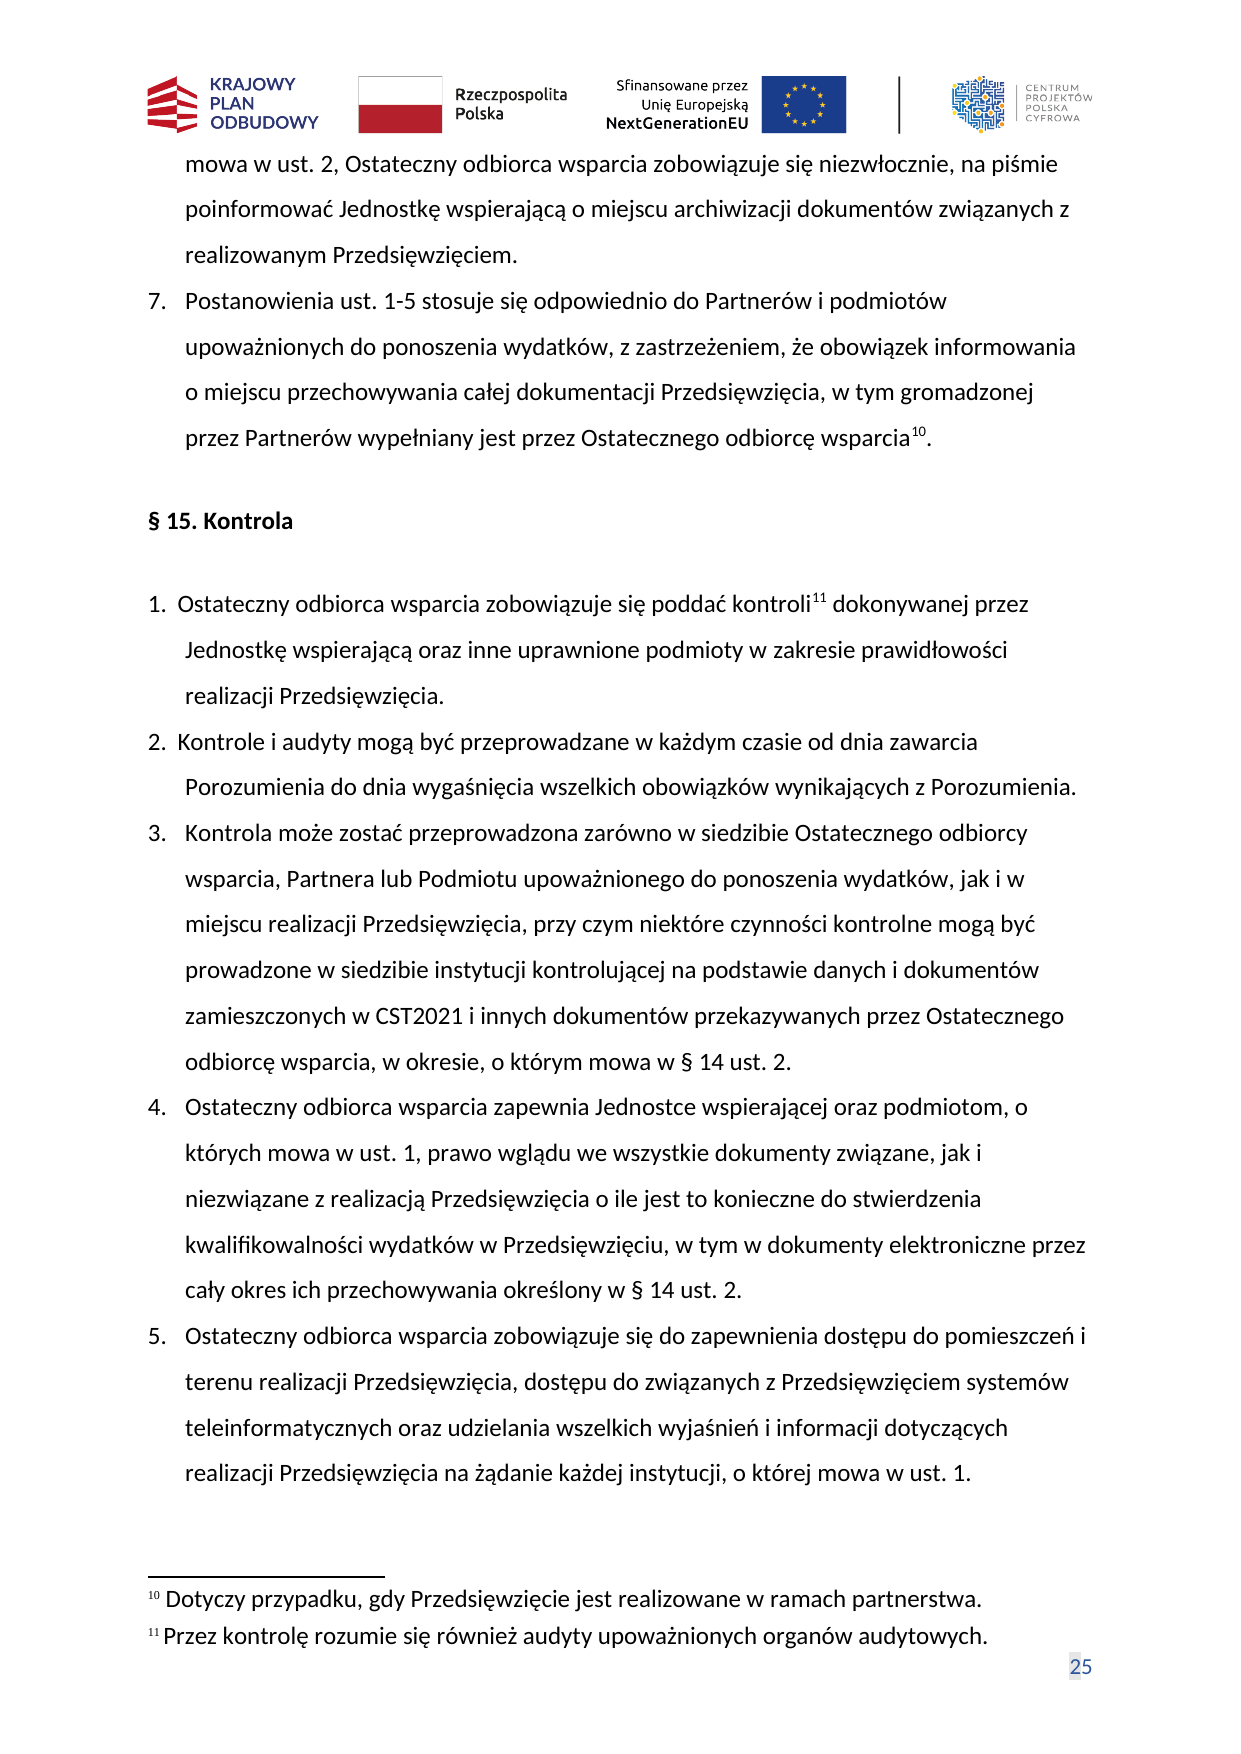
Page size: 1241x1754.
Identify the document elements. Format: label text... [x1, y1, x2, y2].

list Ostateczny odbiorca wsparcia zobowiązuje się poddać kontroli dokonywanej przez Jednostkę wspierającą oraz inne uprawnione podmioty w zakresie prawidłowości realizacji Przedsięwzięcia. [148, 588, 1092, 711]
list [148, 148, 1092, 270]
list Kontrola może zostać przeprowadzona zarówno w siedzibie Ostatecznego odbiorcy wsparcia, Partnera lub Podmiotu upoważnionego do ponoszenia wydatków, jak i w miejscu realizacji Przedsięwzięcia, przy czym niektóre czynności kontrolne mogą być prowadzone w siedzibie instytucji kontrolującej na podstawie danych i dokumentów zamieszczonych w CST2021 i innych dokumentów przekazywanych przez Ostatecznego odbiorcę wsparcia, w okresie, o którym mowa w § 14 ust. 2. [148, 817, 1092, 1076]
subtitle § 15. Kontrola [148, 505, 1092, 536]
list Ostateczny odbiorca wsparcia zapewnia Jednostce wspierającej oraz podmiotom, o których mowa w ust. 1, prawo wglądu we wszystkie dokumenty związane, jak i niezwiązane z realizacją Przedsięwzięcia o ile jest to konieczne do stwierdzenia kwalifikowalności wydatków w Przedsięwzięciu, w tym w dokumenty elektroniczne przez cały okres ich przechowywania określony w § 14 ust. 2. [148, 1092, 1092, 1305]
list Postanowienia ust. 1-5 stosuje się odpowiednio do Partnerów i podmiotów upoważnionych do ponoszenia wydatków, z zastrzeżeniem, że obowiązek informowania o miejscu przechowywania całej dokumentacji Przedsięwzięcia, w tym gromadzonej przez Partnerów wypełniany jest przez Ostatecznego odbiorcę wsparcia. [148, 285, 1092, 453]
list Kontrole i audyty mogą być przeprowadzane w każdym czasie od dnia zawarcia Porozumienia do dnia wygaśnięcia wszelkich obowiązków wynikających z Porozumienia. [148, 726, 1092, 802]
list Ostateczny odbiorca wsparcia zobowiązuje się do zapewnienia dostępu do pomieszczeń i terenu realizacji Przedsięwzięcia, dostępu do związanych z Przedsięwzięciem systemów teleinformatycznych oraz udzielania wszelkich wyjaśnień i informacji dotyczących realizacji Przedsięwzięcia na żądanie każdej instytucji, o której mowa w ust. 1. [148, 1320, 1092, 1488]
picture [147, 76, 1093, 134]
